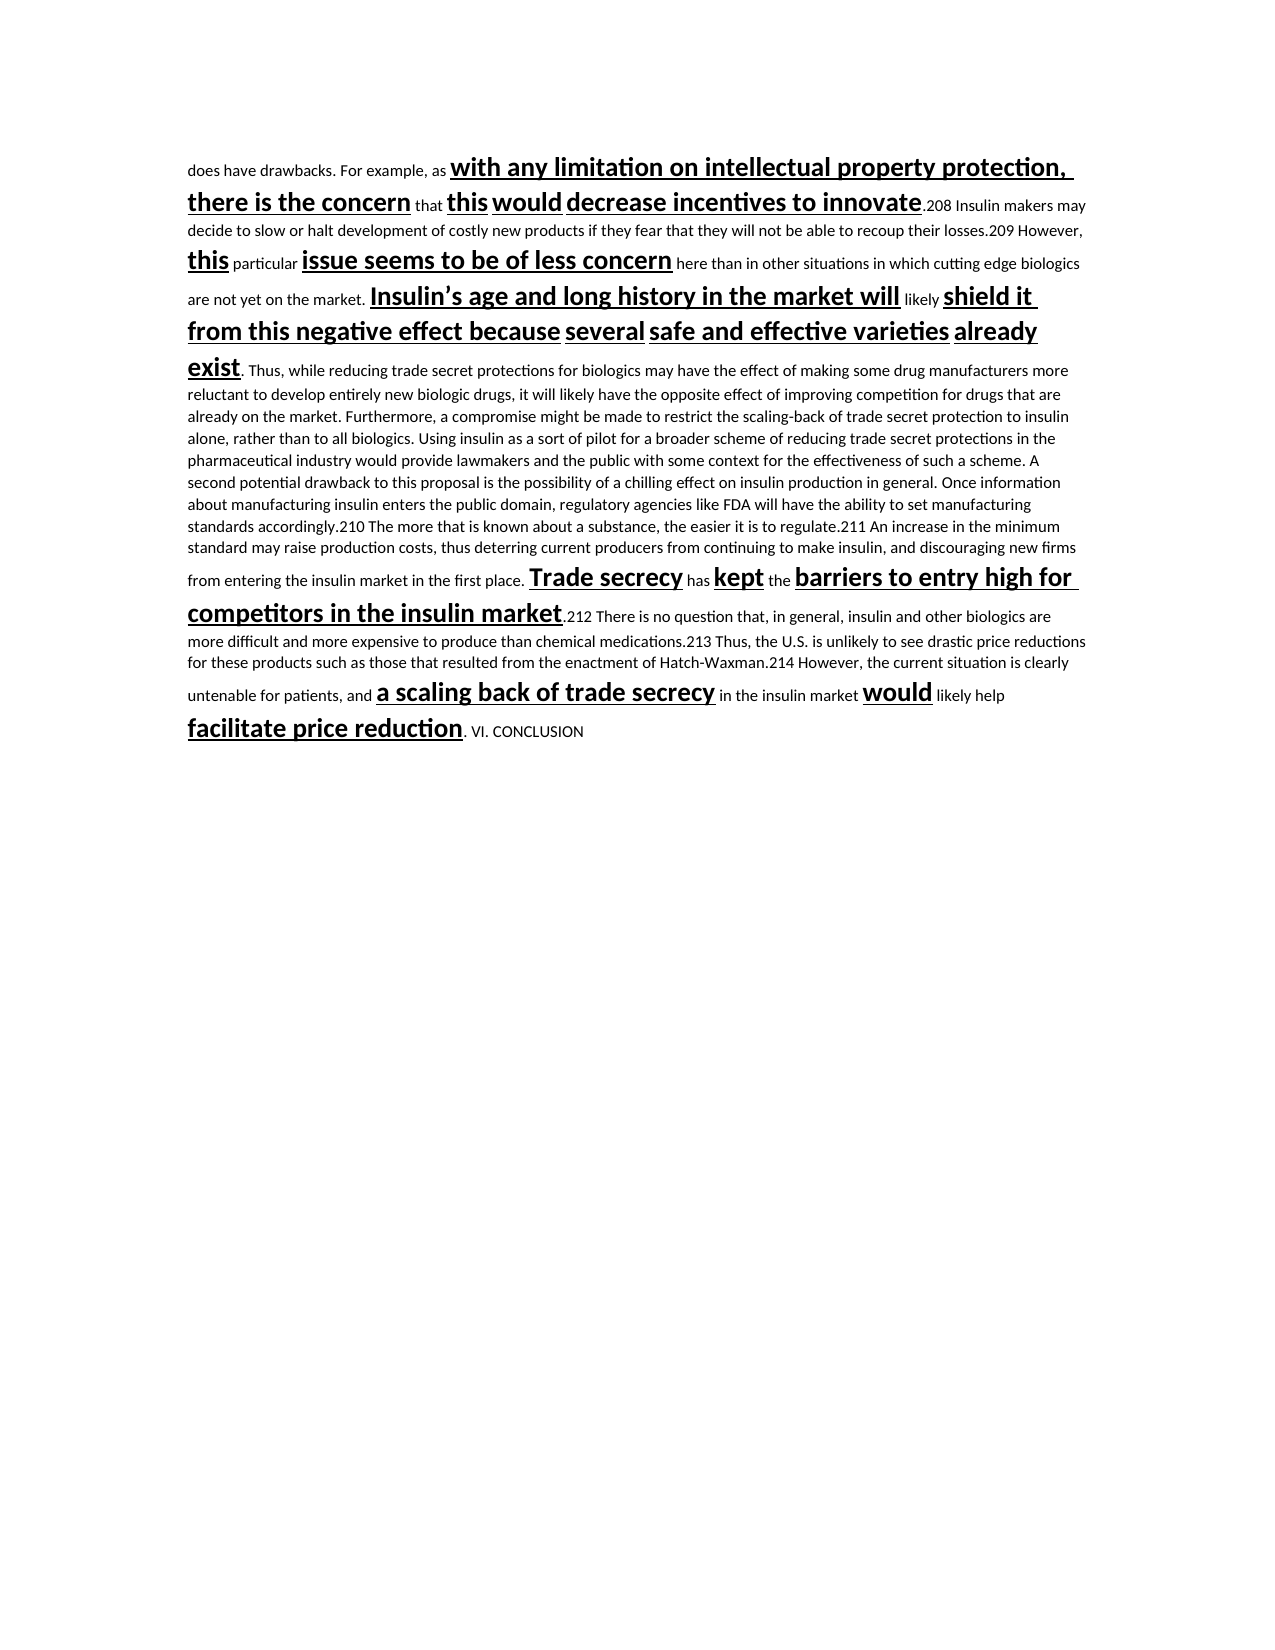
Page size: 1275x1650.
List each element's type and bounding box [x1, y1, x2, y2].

text [187, 150, 1087, 744]
